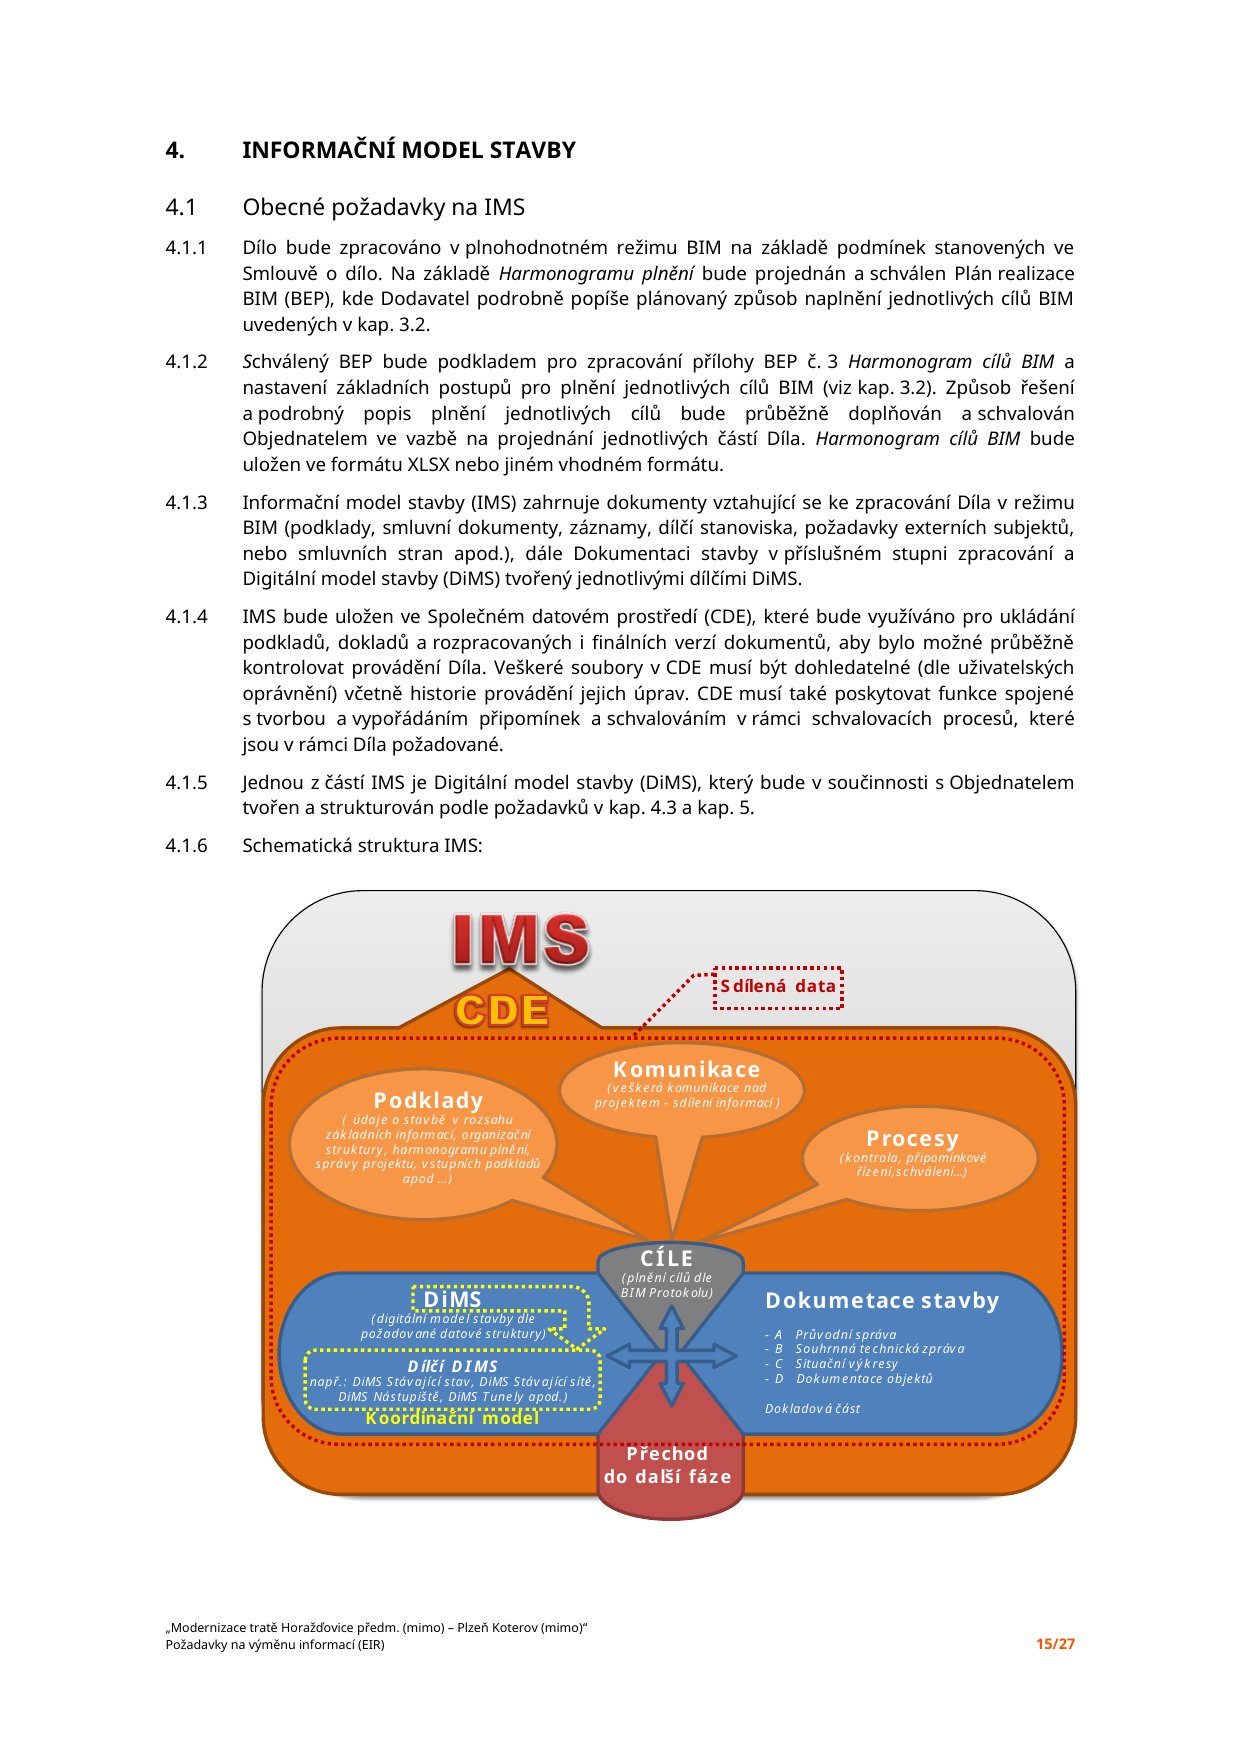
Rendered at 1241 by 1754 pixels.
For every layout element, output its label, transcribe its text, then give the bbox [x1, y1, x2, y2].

text Dílo bude zpracováno v plnohodnotném režimu BIM na základě podmínek stanovených ve Smlouvě o dílo. Na základě Harmonogramu plnění bude projednán a schválen Plán realizace BIM (BEP), kde Dodavatel podrobně popíše plánovaný způsob naplnění jednotlivých cílů BIM uvedených v kap. 3.2. [165, 234, 1075, 336]
text IMS bude uložen ve Společném datovém prostředí (CDE), které bude využíváno pro ukládání podkladů, dokladů a rozpracovaných i finálních verzí dokumentů, aby bylo možné průběžně kontrolovat provádění Díla. Veškeré soubory v CDE musí být dohledatelné (dle uživatelských oprávnění) včetně historie provádění jejich úprav. CDE musí také poskytovat funkce spojené s tvorbou a vypořádáním připomínek a schvalováním v rámci schvalovacích procesů, které jsou v rámci Díla požadované. [165, 603, 1075, 757]
text Schematická struktura IMS: [165, 833, 1075, 858]
text Informační model stavby [165, 134, 1075, 166]
text Obecné požadavky na IMS [165, 191, 1075, 222]
text Jednou z částí IMS je Digitální model stavby (DiMS), který bude v součinnosti s Objednatelem tvořen a strukturován podle požadavků v kap. 4.3 a kap. 5. [165, 769, 1075, 820]
text Informační model stavby (IMS) zahrnuje dokumenty vztahující se ke zpracování Díla v režimu BIM (podklady, smluvní dokumenty, záznamy, dílčí stanoviska, požadavky externích subjektů, nebo smluvních stran apod.), dále Dokumentaci stavby v příslušném stupni zpracování a Digitální model stavby (DiMS) tvořený jednotlivými dílčími DiMS. [165, 489, 1075, 591]
text Schválený BEP bude podkladem pro zpracování přílohy BEP č. 3 Harmonogram cílů BIM a nastavení základních postupů pro plnění jednotlivých cílů BIM (viz kap. 3.2). Způsob řešení a podrobný popis plnění jednotlivých cílů bude průběžně doplňován a schvalován Objednatelem ve vazbě na projednání jednotlivých částí Díla. Harmonogram cílů BIM bude uložen ve formátu XLSX nebo jiném vhodném formátu. [165, 349, 1075, 476]
